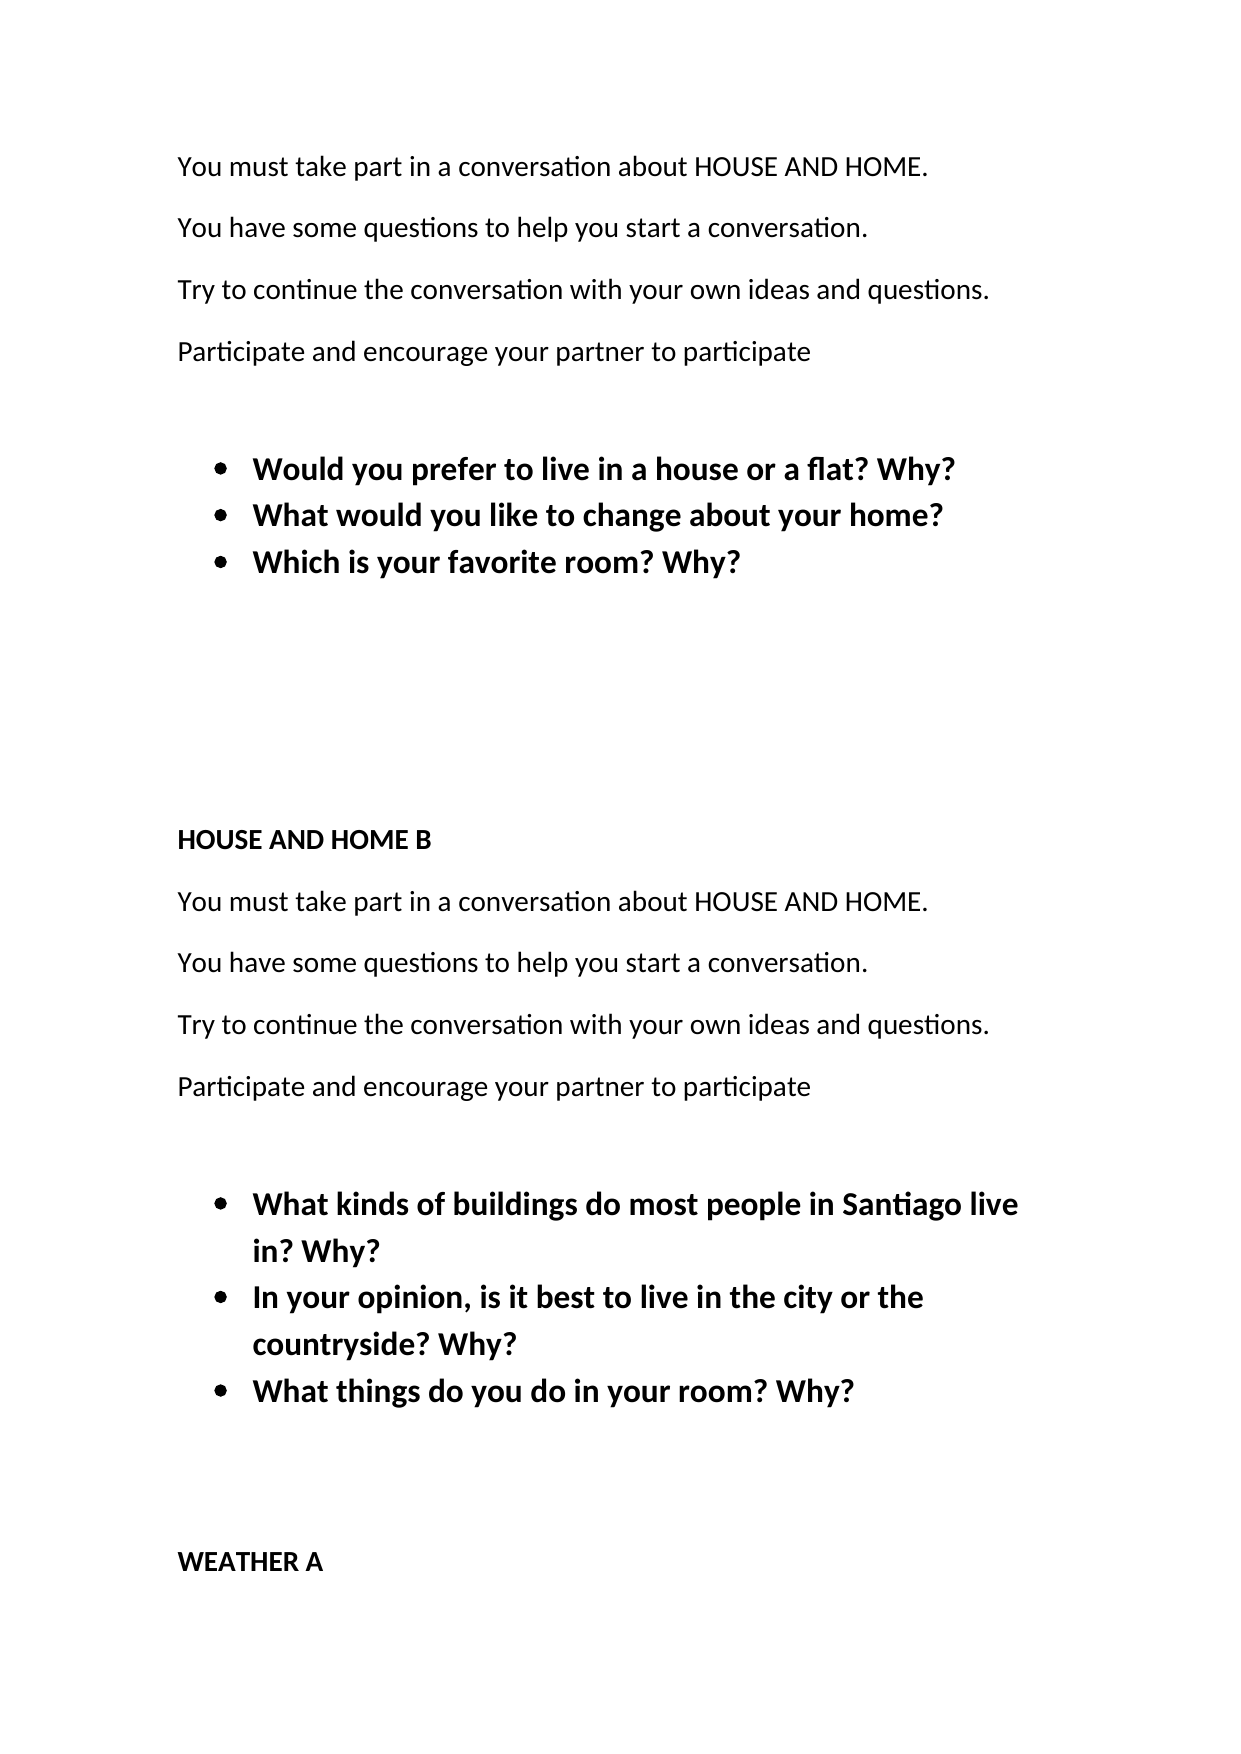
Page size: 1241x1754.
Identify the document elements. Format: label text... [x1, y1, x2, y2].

text Try to continue the conversation with your own ideas and questions. [177, 1006, 1063, 1042]
list In your opinion, is it best to live in the city or the countryside? Why? [215, 1276, 1063, 1364]
text You have some questions to help you start a conversation. [177, 944, 1063, 980]
text WEATHER A [177, 1543, 1063, 1579]
list Would you prefer to live in a house or a flat? Why? [215, 448, 1063, 488]
text Participate and encourage your partner to participate [177, 333, 1063, 368]
list Which is your favorite room? Why? [215, 541, 1063, 582]
text Participate and encourage your partner to participate [177, 1068, 1063, 1104]
list What things do you do in your room? Why? [215, 1370, 1063, 1411]
text Try to continue the conversation with your own ideas and questions. [177, 271, 1063, 307]
text You must take part in a conversation about HOUSE AND HOME. [177, 148, 1063, 183]
text You must take part in a conversation about HOUSE AND HOME. [177, 883, 1063, 918]
text You have some questions to help you start a conversation. [177, 209, 1063, 245]
text HOUSE AND HOME B [177, 821, 1063, 857]
list What would you like to change about your home? [215, 494, 1063, 535]
list What kinds of buildings do most people in Santiago live in? Why? [215, 1183, 1063, 1270]
